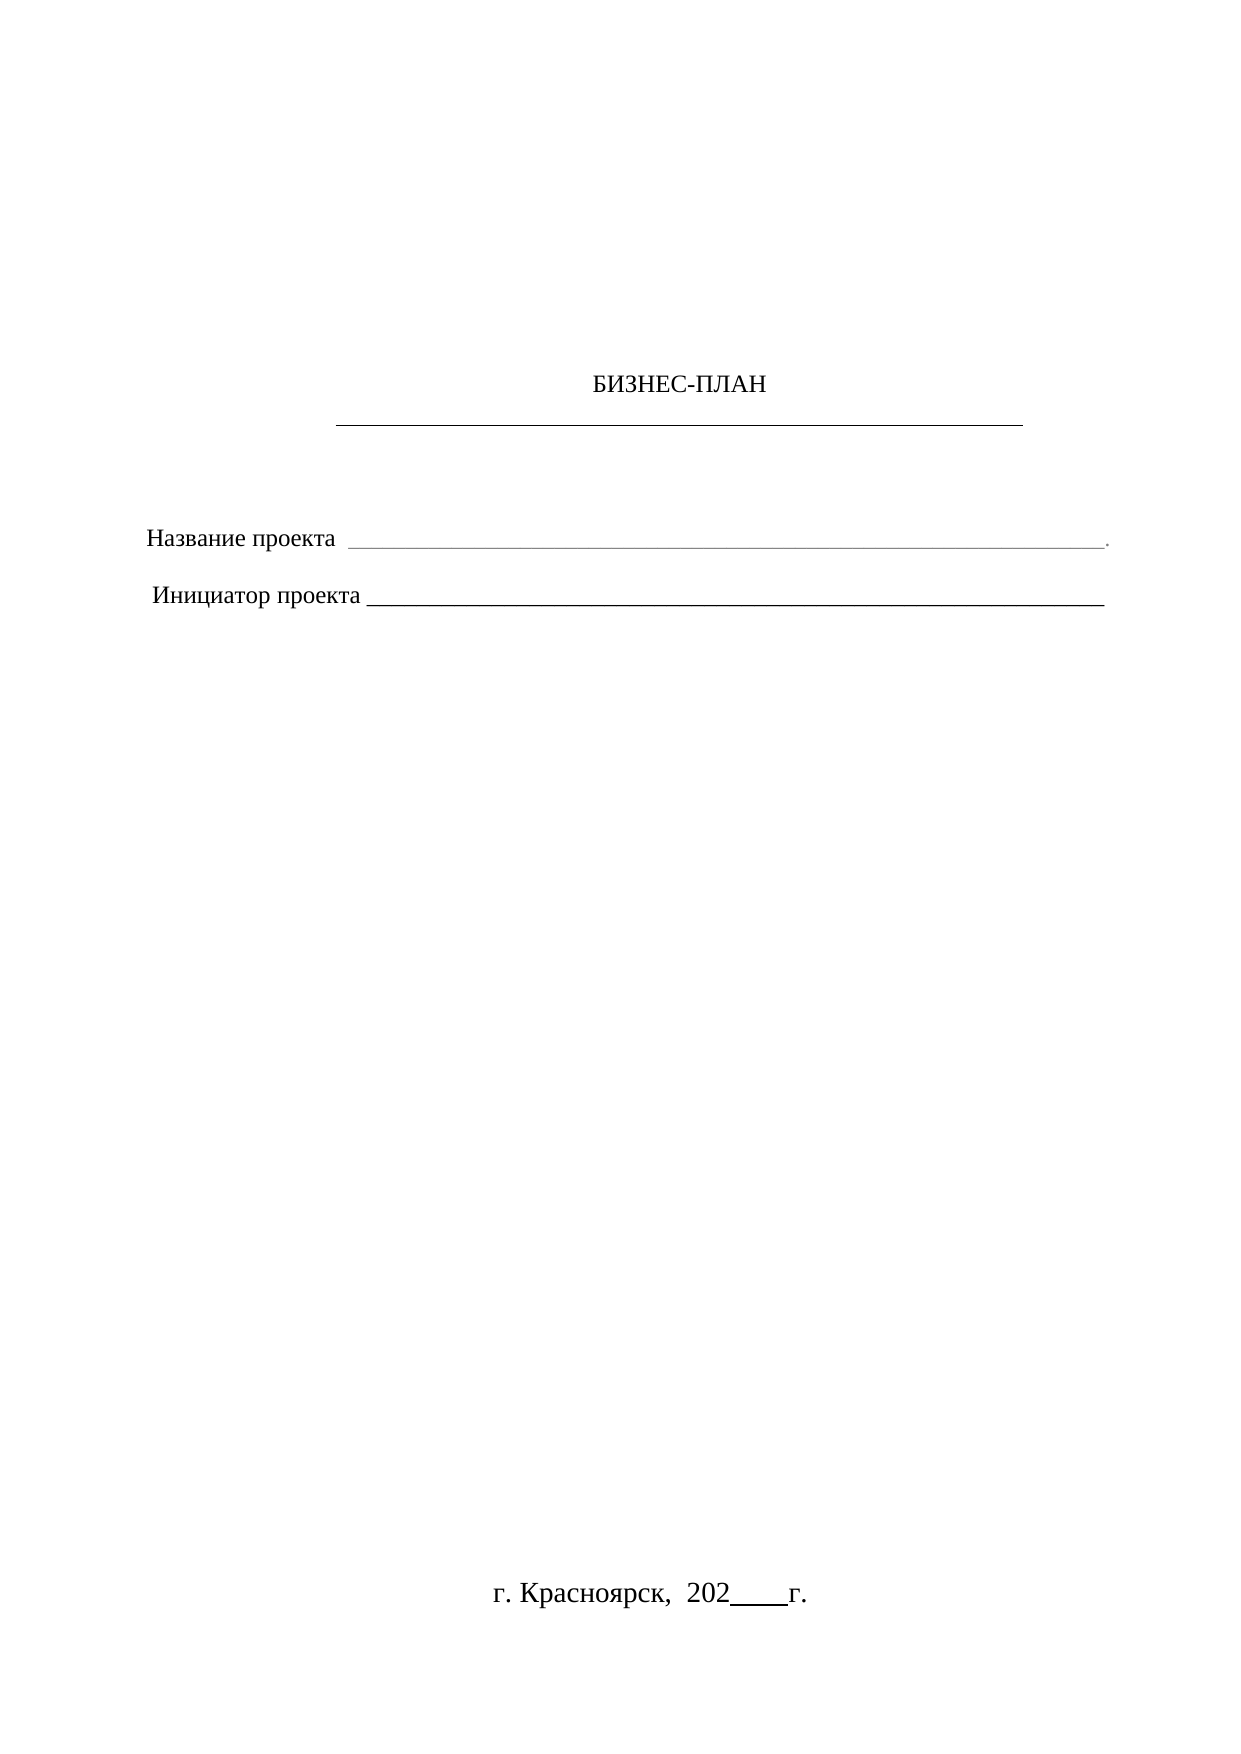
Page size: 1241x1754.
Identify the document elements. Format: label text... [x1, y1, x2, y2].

text БИЗНЕС-ПЛАН [188, 369, 1171, 398]
text Название проекта [119, 523, 1137, 551]
text г. Красноярск, 202 г. [119, 1575, 1181, 1609]
text Инициатор проекта [119, 580, 1137, 609]
